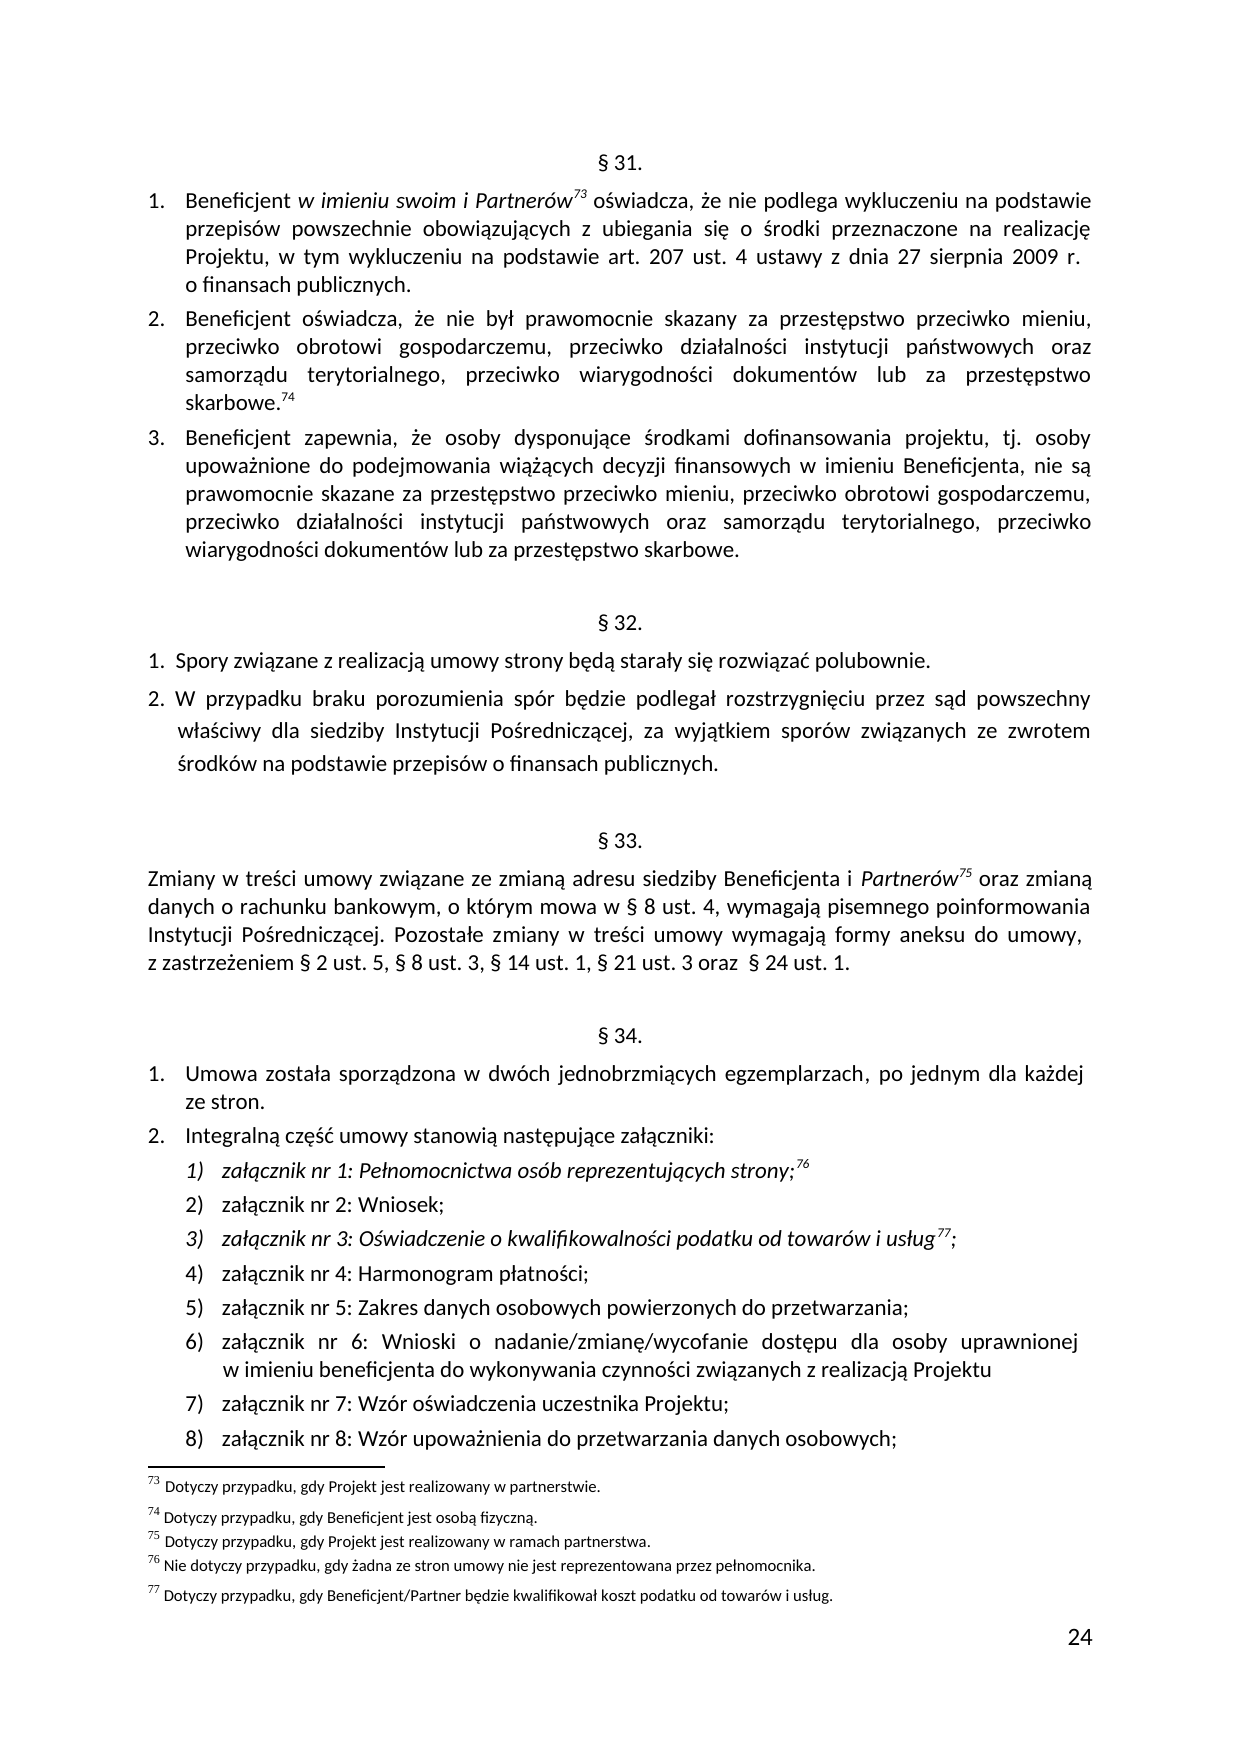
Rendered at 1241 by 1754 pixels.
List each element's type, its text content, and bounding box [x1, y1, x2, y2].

text 2. W przypadku braku porozumienia spór będzie podlegał rozstrzygnięciu przez sąd powszechny właściwy dla siedziby Instytucji Pośredniczącej, za wyjątkiem sporów związanych ze zwrotem środków na podstawie przepisów o finansach publicznych. [148, 684, 1092, 777]
list Beneficjent zapewnia, że osoby dysponujące środkami dofinansowania projektu, tj. osoby upoważnione do podejmowania wiążących decyzji finansowych w imieniu Beneficjenta, nie są prawomocnie skazane za przestępstwo przeciwko mieniu, przeciwko obrotowi gospodarczemu, przeciwko działalności instytucji państwowych oraz samorządu terytorialnego, przeciwko wiarygodności dokumentów lub za przestępstwo skarbowe. [148, 423, 1092, 563]
list załącznik nr 2: Wniosek; [185, 1190, 1092, 1218]
list załącznik nr 4: Harmonogram płatności; [185, 1259, 1092, 1287]
list załącznik nr 7: Wzór oświadczenia uczestnika Projektu; [185, 1389, 1092, 1418]
list Beneficjent w imieniu swoim i Partnerów oświadcza, że nie podlega wykluczeniu na podstawie przepisów powszechnie obowiązujących z ubiegania się o środki przeznaczone na realizację Projektu, w tym wykluczeniu na podstawie art. 207 ust. 4 ustawy z dnia 27 sierpnia 2009 r. o finansach publicznych. [148, 186, 1092, 298]
list załącznik nr 1: Pełnomocnictwa osób reprezentujących strony; [185, 1156, 1092, 1184]
text § 34. [148, 1021, 1092, 1049]
list załącznik nr 6: Wnioski o nadanie/zmianę/wycofanie dostępu dla osoby uprawnionej w imieniu beneficjenta do wykonywania czynności związanych z realizacją Projektu [185, 1327, 1092, 1383]
list załącznik nr 3: Oświadczenie o kwalifikowalności podatku od towarów i usług; [185, 1224, 1092, 1252]
list Umowa została sporządzona w dwóch jednobrzmiących egzemplarzach, po jednym dla każdej ze stron. [148, 1059, 1092, 1115]
list załącznik nr 8: Wzór upoważnienia do przetwarzania danych osobowych; [185, 1424, 1092, 1452]
text Zmiany w treści umowy związane ze zmianą adresu siedziby Beneficjenta i Partnerów oraz zmianą danych o rachunku bankowym, o którym mowa w § 8 ust. 4, wymagają pisemnego poinformowania Instytucji Pośredniczącej. Pozostałe zmiany w treści umowy wymagają formy aneksu do umowy, z zastrzeżeniem § 2 ust. 5, § 8 ust. 3, § 14 ust. 1, § 21 ust. 3 oraz § 24 ust. 1. [148, 864, 1092, 976]
list załącznik nr 5: Zakres danych osobowych powierzonych do przetwarzania; [185, 1293, 1092, 1321]
text § 31. [148, 148, 1092, 176]
list Integralną część umowy stanowią następujące załączniki: [148, 1122, 1092, 1150]
text § 33. [148, 826, 1092, 854]
text § 32. [148, 608, 1092, 636]
text 1. Spory związane z realizacją umowy strony będą starały się rozwiązać polubownie. [148, 646, 1092, 674]
list Beneficjent oświadcza, że nie był prawomocnie skazany za przestępstwo przeciwko mieniu, przeciwko obrotowi gospodarczemu, przeciwko działalności instytucji państwowych oraz samorządu terytorialnego, przeciwko wiarygodności dokumentów lub za przestępstwo skarbowe. [148, 304, 1092, 417]
